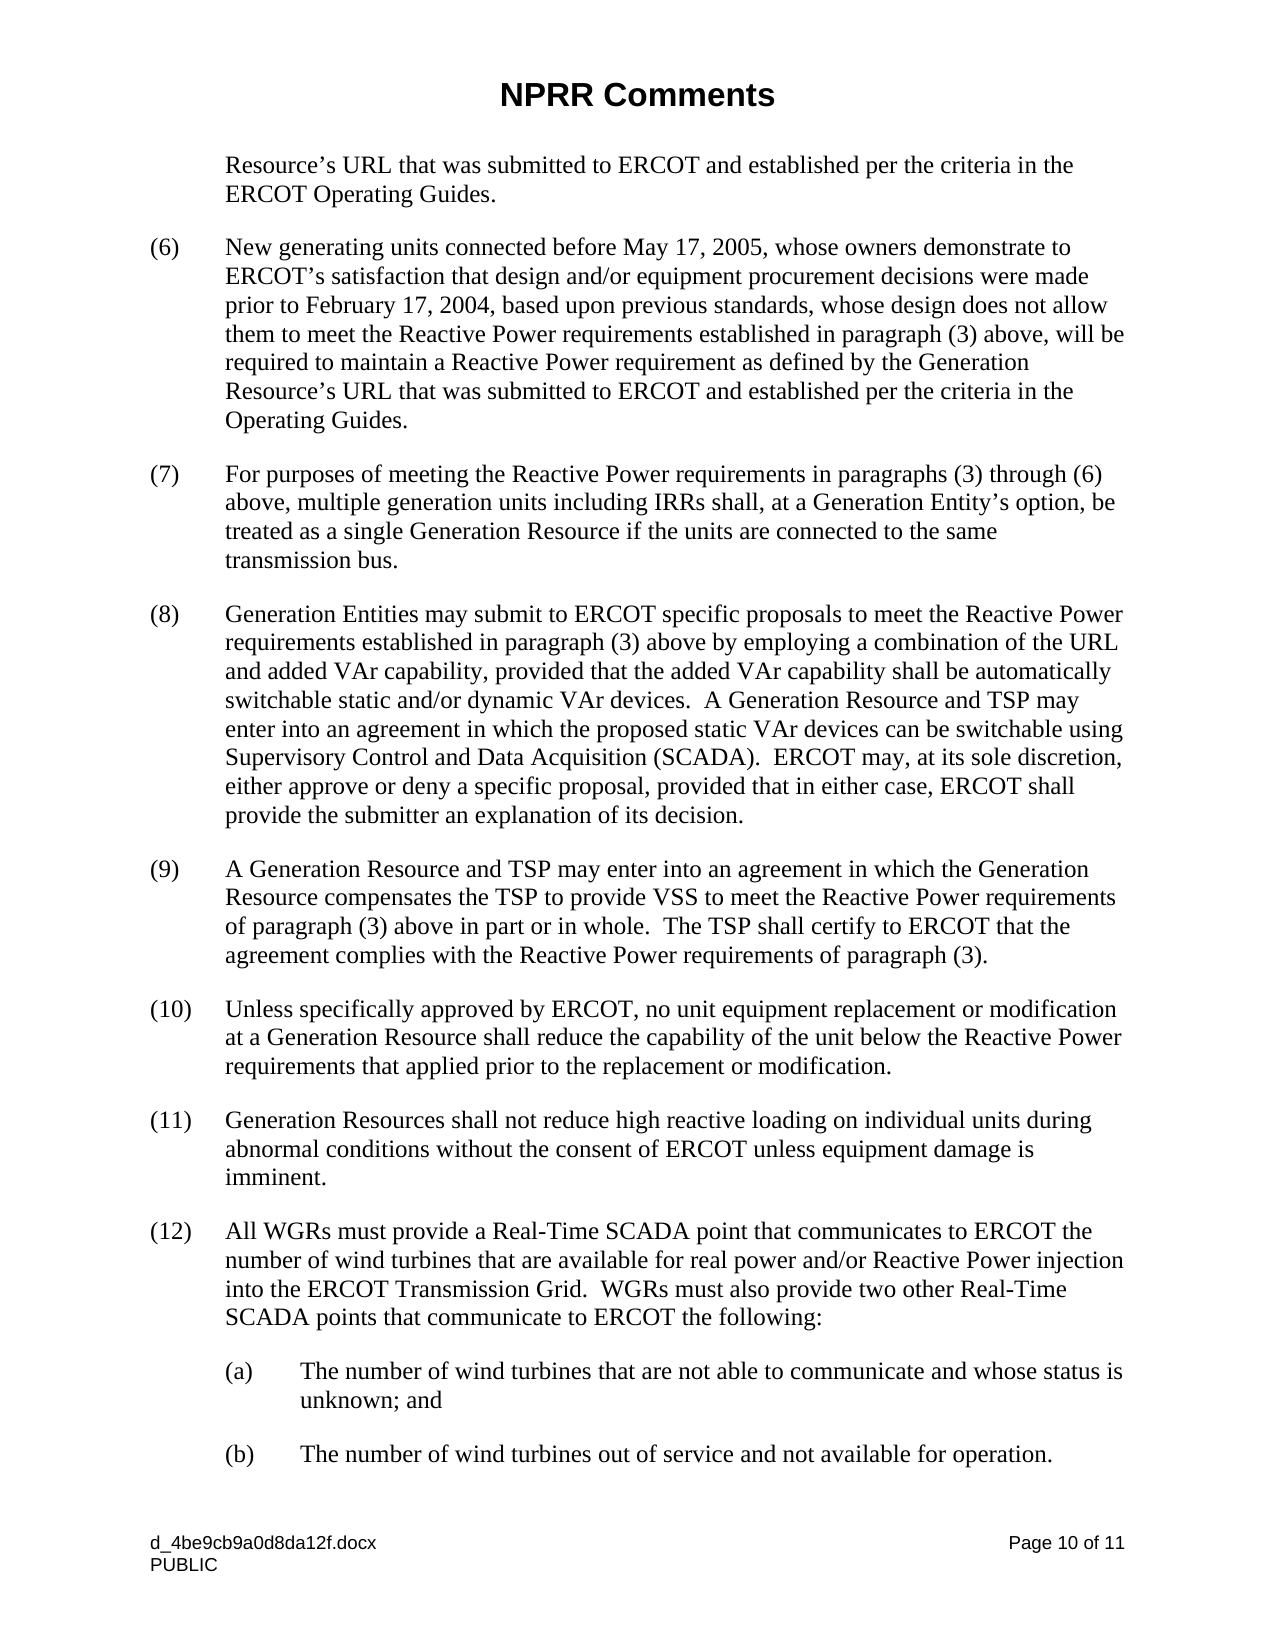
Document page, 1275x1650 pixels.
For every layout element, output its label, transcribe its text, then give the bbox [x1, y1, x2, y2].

text (11) Generation Resources shall not reduce high reactive loading on individual units during abnormal conditions without the consent of ERCOT unless equipment damage is imminent. [150, 1105, 1125, 1191]
text (6) New generating units connected before May 17, 2005, whose owners demonstrate to ERCOT’s satisfaction that design and/or equipment procurement decisions were made prior to February 17, 2004, based upon previous standards, whose design does not allow them to meet the Reactive Power requirements established in paragraph (3) above, will be required to maintain a Reactive Power requirement as defined by the Generation Resource’s URL that was submitted to ERCOT and established per the criteria in the Operating Guides. [150, 232, 1125, 434]
text (a) The number of wind turbines that are not able to communicate and whose status is unknown; and [225, 1356, 1125, 1414]
text (9) A Generation Resource and TSP may enter into an agreement in which the Generation Resource compensates the TSP to provide VSS to meet the Reactive Power requirements of paragraph (3) above in part or in whole. The TSP shall certify to ERCOT that the agreement complies with the Reactive Power requirements of paragraph (3). [150, 854, 1125, 969]
text (12) All WGRs must provide a Real-Time SCADA point that communicates to ERCOT the number of wind turbines that are available for real power and/or Reactive Power injection into the ERCOT Transmission Grid. WGRs must also provide two other Real-Time SCADA points that communicate to ERCOT the following: [150, 1216, 1125, 1331]
text (b) The number of wind turbines out of service and not available for operation. [225, 1439, 1125, 1467]
text (10) Unless specifically approved by ERCOT, no unit equipment replacement or modification at a Generation Resource shall reduce the capability of the unit below the Reactive Power requirements that applied prior to the replacement or modification. [150, 994, 1125, 1080]
text (8) Generation Entities may submit to ERCOT specific proposals to meet the Reactive Power requirements established in paragraph (3) above by employing a combination of the URL and added VAr capability, provided that the added VAr capability shall be automatically switchable static and/or dynamic VAr devices. A Generation Resource and TSP may enter into an agreement in which the proposed static VAr devices can be switchable using Supervisory Control and Data Acquisition (SCADA). ERCOT may, at its sole discretion, either approve or deny a specific proposal, provided that in either case, ERCOT shall provide the submitter an explanation of its decision. [150, 599, 1125, 829]
text (7) For purposes of meeting the Reactive Power requirements in paragraphs (3) through (6) above, multiple generation units including IRRs shall, at a Generation Entity’s option, be treated as a single Generation Resource if the units are connected to the same transmission bus. [150, 459, 1125, 574]
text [150, 150, 1125, 207]
